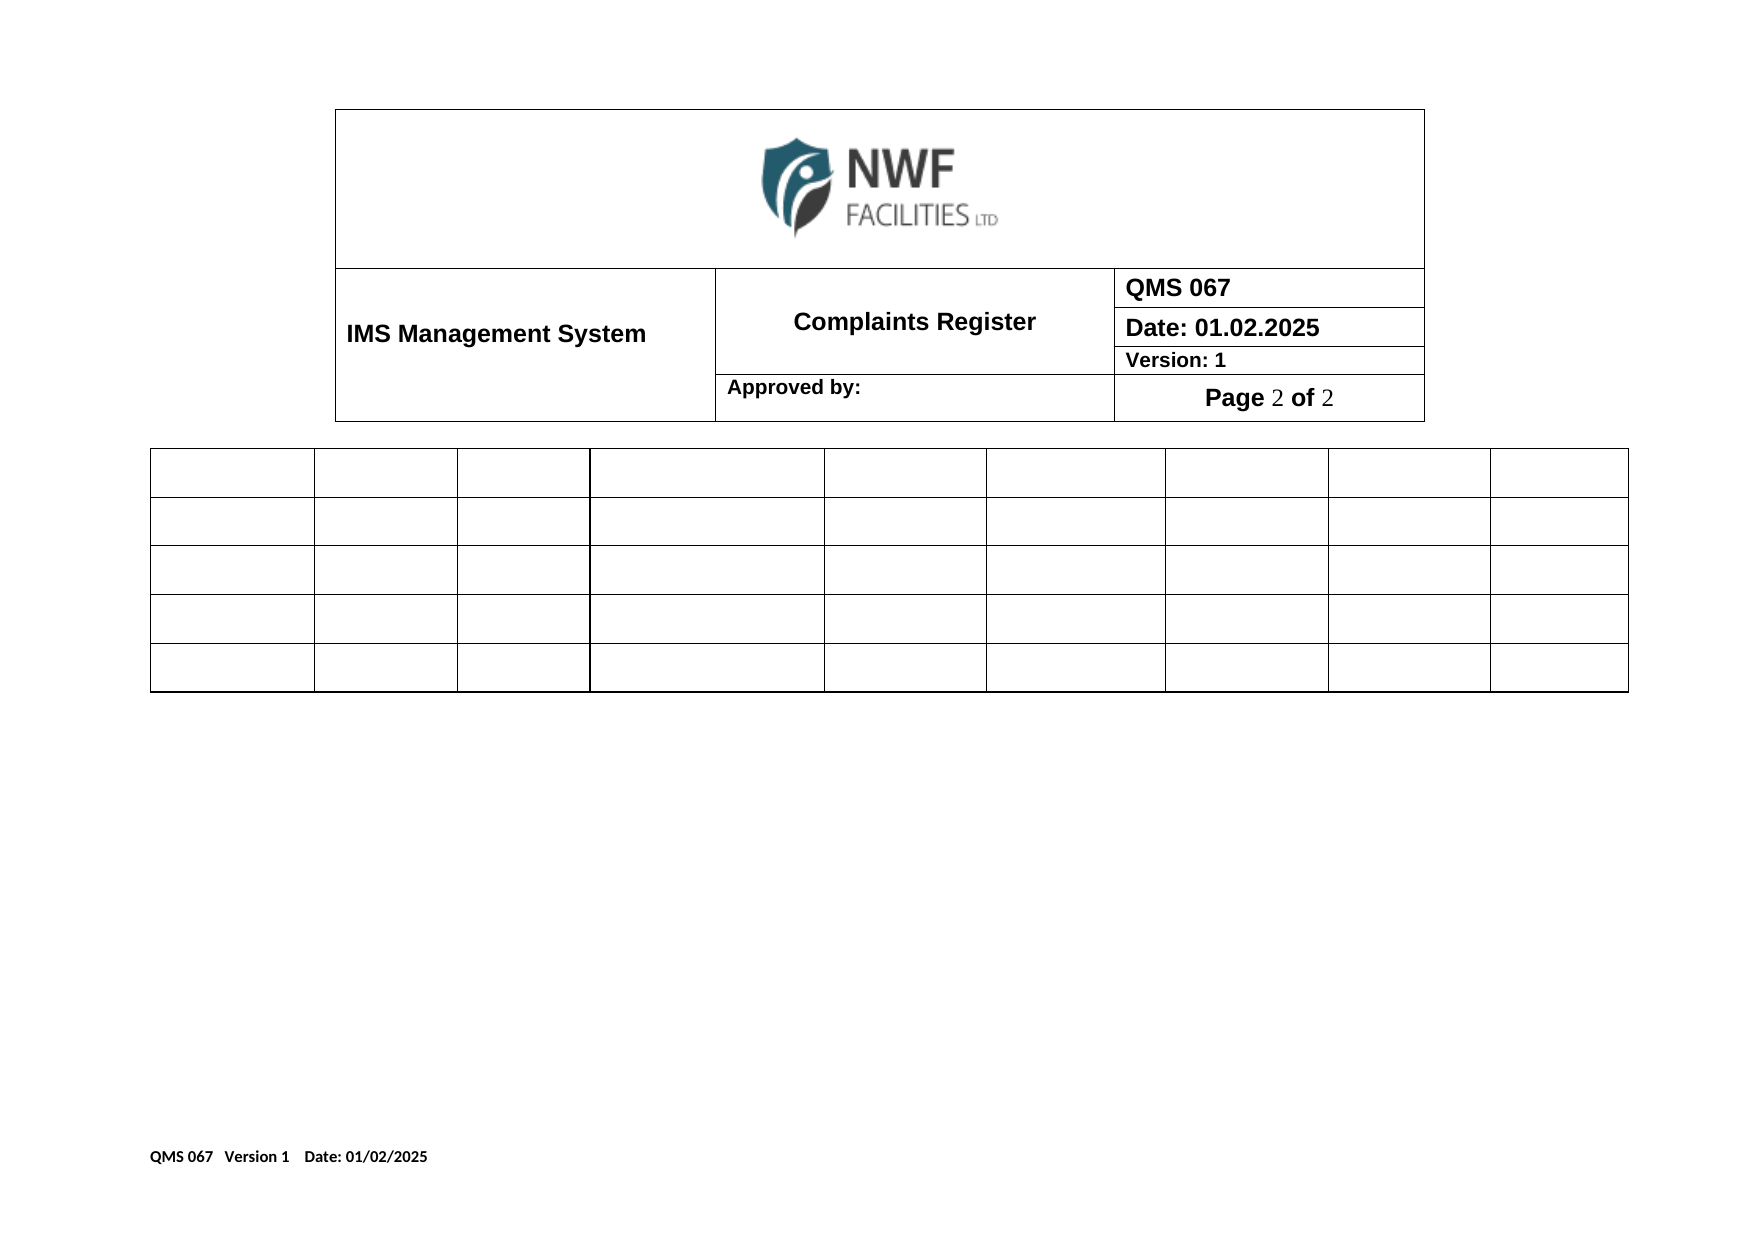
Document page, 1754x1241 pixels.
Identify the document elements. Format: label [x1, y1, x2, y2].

table_cell [1166, 498, 1328, 545]
table_cell [987, 546, 1165, 594]
table_cell [591, 546, 824, 594]
table_cell [987, 498, 1165, 545]
table_cell [151, 595, 314, 643]
table_cell [591, 498, 824, 545]
table_cell [151, 498, 314, 545]
table_cell [825, 595, 986, 643]
table_cell [458, 546, 589, 594]
table_cell [151, 546, 314, 594]
table_cell [151, 449, 314, 497]
table_cell [591, 595, 824, 643]
table_cell [458, 449, 589, 497]
table_cell [1329, 498, 1490, 545]
table_cell [1491, 449, 1628, 497]
table_cell [1166, 546, 1328, 594]
table_cell [315, 449, 457, 497]
table_cell [1166, 644, 1328, 691]
table_cell [591, 644, 824, 691]
table_cell [315, 595, 457, 643]
table_cell [825, 644, 986, 691]
table_cell [1166, 595, 1328, 643]
table_cell [315, 498, 457, 545]
table_cell [458, 498, 589, 545]
table_cell [987, 644, 1165, 691]
picture [743, 110, 1017, 268]
table_cell [1491, 498, 1628, 545]
table_cell [1491, 546, 1628, 594]
table_cell [987, 595, 1165, 643]
table_cell [315, 546, 457, 594]
table_cell [151, 644, 314, 691]
table_cell [1329, 546, 1490, 594]
table_cell [315, 644, 457, 691]
table_cell [825, 546, 986, 594]
table_cell [1166, 449, 1328, 497]
table_cell [458, 595, 589, 643]
table_cell [591, 449, 824, 497]
table_cell [1491, 595, 1628, 643]
table_cell [1329, 644, 1490, 691]
table_cell [825, 449, 986, 497]
table_cell [1329, 595, 1490, 643]
table_cell [458, 644, 589, 691]
table_cell [987, 449, 1165, 497]
table_cell [825, 498, 986, 545]
table_cell [1329, 449, 1490, 497]
table_cell [1491, 644, 1628, 691]
